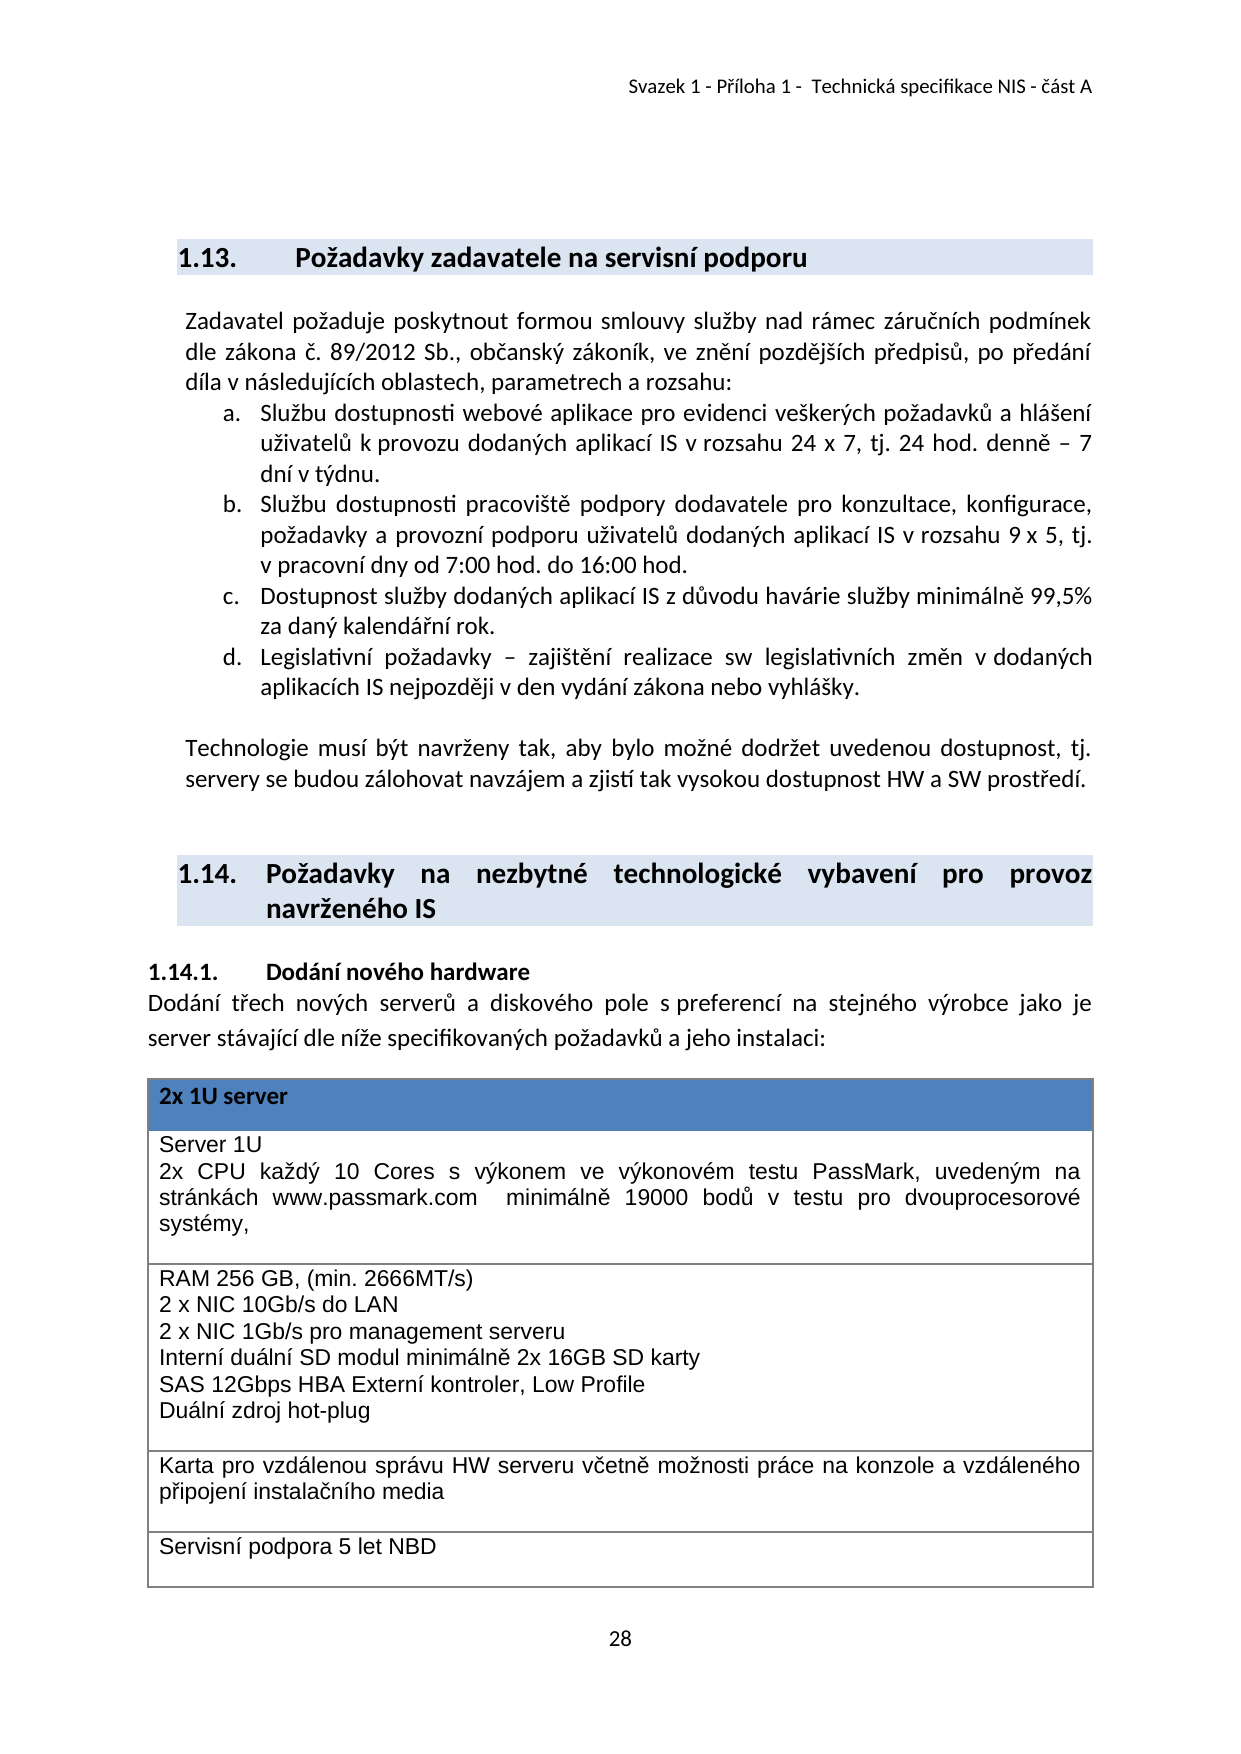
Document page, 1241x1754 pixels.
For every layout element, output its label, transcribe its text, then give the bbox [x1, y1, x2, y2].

text Zadavatel požaduje poskytnout formou smlouvy služby nad rámec záručních podmínek dle zákona č. 89/2012 Sb., občanský zákoník, ve znění pozdějších předpisů, po předání díla v následujících oblastech, parametrech a rozsahu: [185, 305, 1093, 397]
table_cell RAM 256 GB, (min. 2666MT/s) 2 x NIC 10Gb/s do LAN 2 x NIC 1Gb/s pro management serveru Interní duální SD modul minimálně 2x 16GB SD karty SAS 12Gbps HBA Externí kontroler, Low Profile Duální zdroj hot-plug [149, 1265, 1092, 1449]
text Technologie musí být navrženy tak, aby bylo možné dodržet uvedenou dostupnost, tj. servery se budou zálohovat navzájem a zjistí tak vysokou dostupnost HW a SW prostředí. [185, 733, 1093, 794]
table_header 2x 1U server [149, 1080, 1092, 1131]
text Dodání třech nových serverů a diskového pole s preferencí na stejného výrobce jako je server stávající dle níže specifikovaných požadavků a jeho instalaci: [148, 987, 1093, 1052]
table_cell Karta pro vzdálenou správu HW serveru včetně možnosti práce na konzole a vzdáleného připojení instalačního media [149, 1452, 1092, 1531]
table_cell Servisní podpora 5 let NBD [149, 1533, 1092, 1586]
text Požadavky zadavatele na servisní podporu [177, 239, 1093, 275]
list Službu dostupnosti webové aplikace pro evidenci veškerých požadavků a hlášení uživatelů k provozu dodaných aplikací IS v rozsahu 24 x 7, tj. 24 hod. denně – 7 dní v týdnu. [223, 397, 1093, 488]
list Dostupnost služby dodaných aplikací IS z důvodu havárie služby minimálně 99,5% za daný kalendářní rok. [223, 580, 1093, 641]
list Službu dostupnosti pracoviště podpory dodavatele pro konzultace, konfigurace, požadavky a provozní podporu uživatelů dodaných aplikací IS v rozsahu 9 x 5, tj. v pracovní dny od 7:00 hod. do 16:00 hod. [223, 488, 1093, 580]
text Dodání nového hardware [148, 956, 1093, 987]
list Legislativní požadavky – zajištění realizace sw legislativních změn v dodaných aplikacích IS nejpozději v den vydání zákona nebo vyhlášky. [223, 641, 1093, 702]
text Požadavky na nezbytné technologické vybavení pro provoz navrženého IS [177, 855, 1093, 926]
table_cell Server 1U 2x CPU každý 10 Cores s výkonem ve výkonovém testu PassMark, uvedeným na stránkách www.passmark.com minimálně 19000 bodů v testu pro dvouprocesorové systémy, [149, 1131, 1092, 1263]
